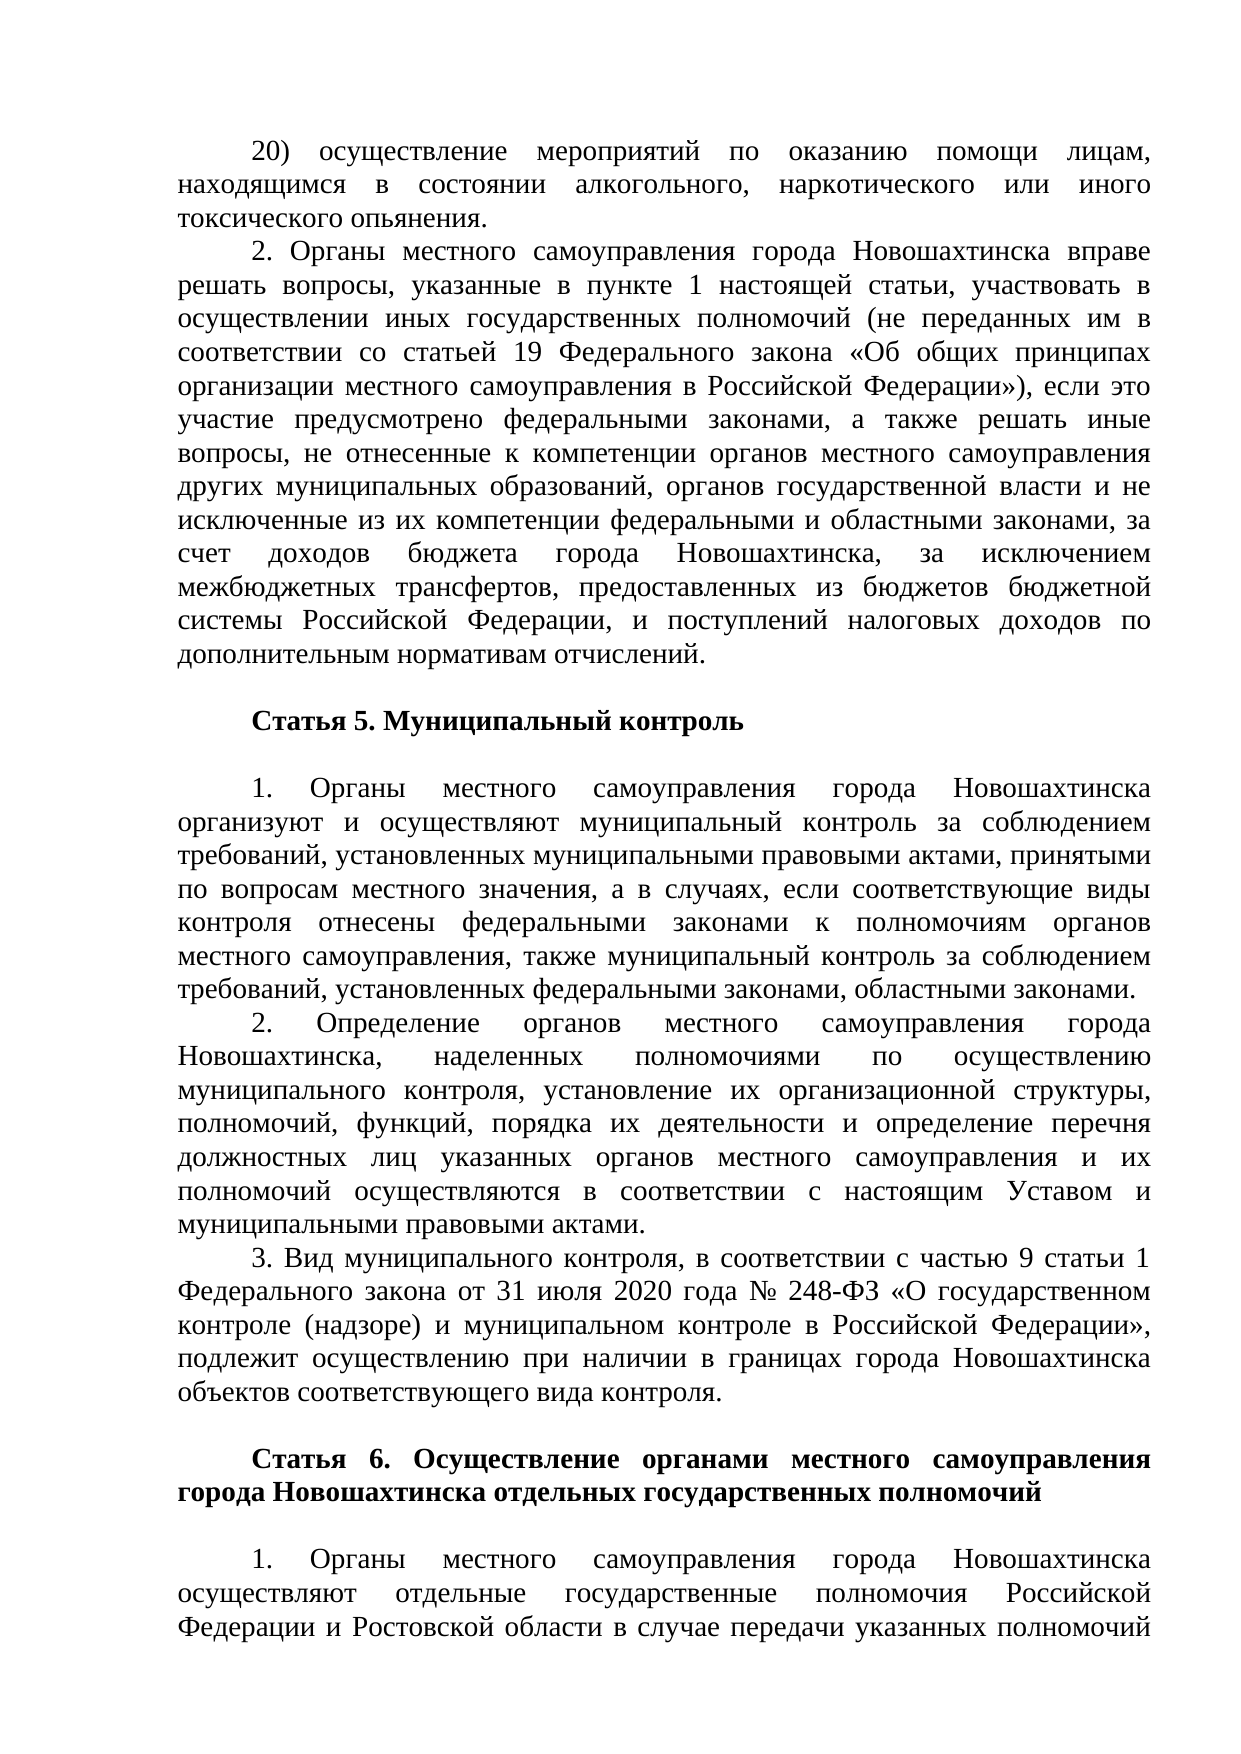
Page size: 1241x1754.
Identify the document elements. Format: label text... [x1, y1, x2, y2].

text 20) осуществление мероприятий по оказанию помощи лицам, находящимся в состоянии алкогольного, наркотического или иного токсического опьянения. [177, 133, 1152, 233]
text 2. Определение органов местного самоуправления города Новошахтинска, наделенных полномочиями по осуществлению муниципального контроля, установление их организационной структуры, полномочий, функций, порядка их деятельности и определение перечня должностных лиц указанных органов местного самоуправления и их полномочий осуществляются в соответствии с настоящим Уставом и муниципальными правовыми актами. [177, 1005, 1152, 1240]
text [177, 1542, 1152, 1642]
text Статья 6. Осуществление органами местного самоуправления города Новошахтинска отдельных государственных полномочий [177, 1441, 1152, 1508]
text 1. Органы местного самоуправления города Новошахтинска организуют и осуществляют муниципальный контроль за соблюдением требований, установленных муниципальными правовыми актами, принятыми по вопросам местного значения, а в случаях, если соответствующие виды контроля отнесены федеральными законами к полномочиям органов местного самоуправления, также муниципальный контроль за соблюдением требований, установленных федеральными законами, областными законами. [177, 770, 1152, 1005]
text Статья 5. Муниципальный контроль [177, 703, 1152, 737]
text 2. Органы местного самоуправления города Новошахтинска вправе решать вопросы, указанные в пункте 1 настоящей статьи, участвовать в осуществлении иных государственных полномочий (не переданных им в соответствии со статьей 19 Федерального закона «Об общих принципах организации местного самоуправления в Российской Федерации»), если это участие предусмотрено федеральными законами, а также решать иные вопросы, не отнесенные к компетенции органов местного самоуправления других муниципальных образований, органов государственной власти и не исключенные из их компетенции федеральными и областными законами, за счет доходов бюджета города Новошахтинска, за исключением межбюджетных трансфертов, предоставленных из бюджетов бюджетной системы Российской Федерации, и поступлений налоговых доходов по дополнительным нормативам отчислений. [177, 233, 1152, 669]
text 3. Вид муниципального контроля, в соответствии с частью 9 статьи 1 Федерального закона от 31 июля 2020 года № 248-ФЗ «О государственном контроле (надзоре) и муниципальном контроле в Российской Федерации», подлежит осуществлению при наличии в границах города Новошахтинска объектов соответствующего вида контроля. [177, 1240, 1152, 1407]
